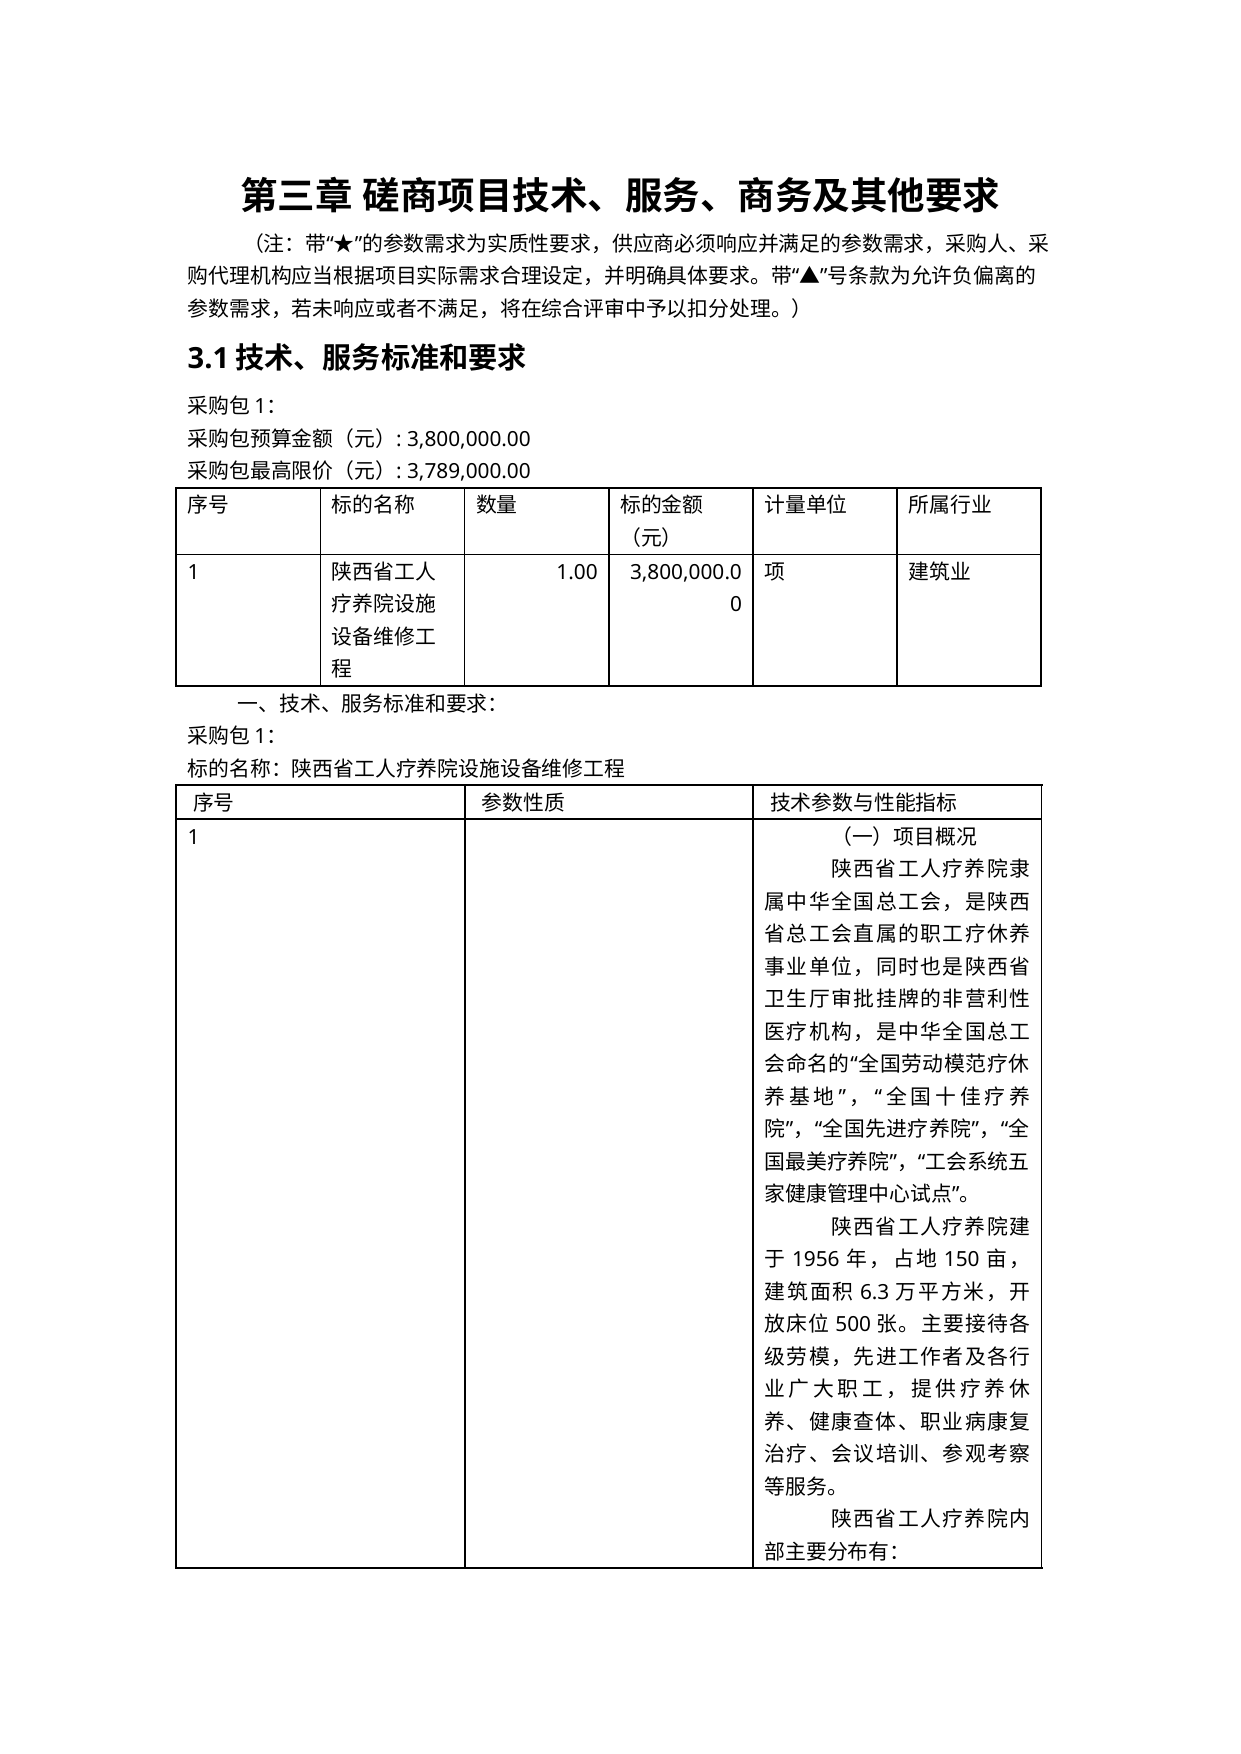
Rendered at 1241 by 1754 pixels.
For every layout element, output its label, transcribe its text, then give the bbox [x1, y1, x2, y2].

text 标的名称：陕西省工人疗养院设施设备维修工程 [187, 752, 1053, 784]
table_cell 项 [754, 555, 896, 685]
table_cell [754, 820, 1041, 1567]
text 采购包最高限价（元）: 3,789,000.00 [187, 454, 1053, 487]
table_header 技术参数与性能指标 [754, 786, 1041, 818]
table_cell 3,800,000.00 [610, 555, 752, 685]
text 采购包1： [187, 389, 1053, 422]
table_header 所属行业 [898, 489, 1040, 553]
table_header 标的名称 [321, 489, 464, 553]
table_cell [466, 820, 752, 1567]
text 第三章 磋商项目技术、服务、商务及其他要求 [187, 162, 1053, 227]
text 3.1技术、服务标准和要求 [187, 324, 1053, 389]
text （注：带“★”的参数需求为实质性要求，供应商必须响应并满足的参数需求，采购人、采购代理机构应当根据项目实际需求合理设定，并明确具体要求。带“▲”号条款为允许负偏离的参数需求，若未响应或者不满足，将在综合评审中予以扣分处理。） [187, 227, 1053, 324]
table_header 序号 [177, 489, 320, 553]
text 采购包预算金额（元）: 3,800,000.00 [187, 422, 1053, 454]
table_header 数量 [465, 489, 608, 553]
table_cell 建筑业 [898, 555, 1040, 685]
table_cell 陕西省工人疗养院设施设备维修工程 [321, 555, 464, 685]
table_cell 1 [177, 820, 464, 1567]
text 一、技术、服务标准和要求： [187, 687, 1053, 719]
table_cell 1.00 [465, 555, 608, 685]
table_cell 1 [177, 555, 320, 685]
table_header 计量单位 [754, 489, 896, 553]
table_header 序号 [177, 786, 464, 818]
text 采购包1： [187, 719, 1053, 752]
table_header 参数性质 [466, 786, 752, 818]
table_header 标的金额 （元） [610, 489, 752, 553]
